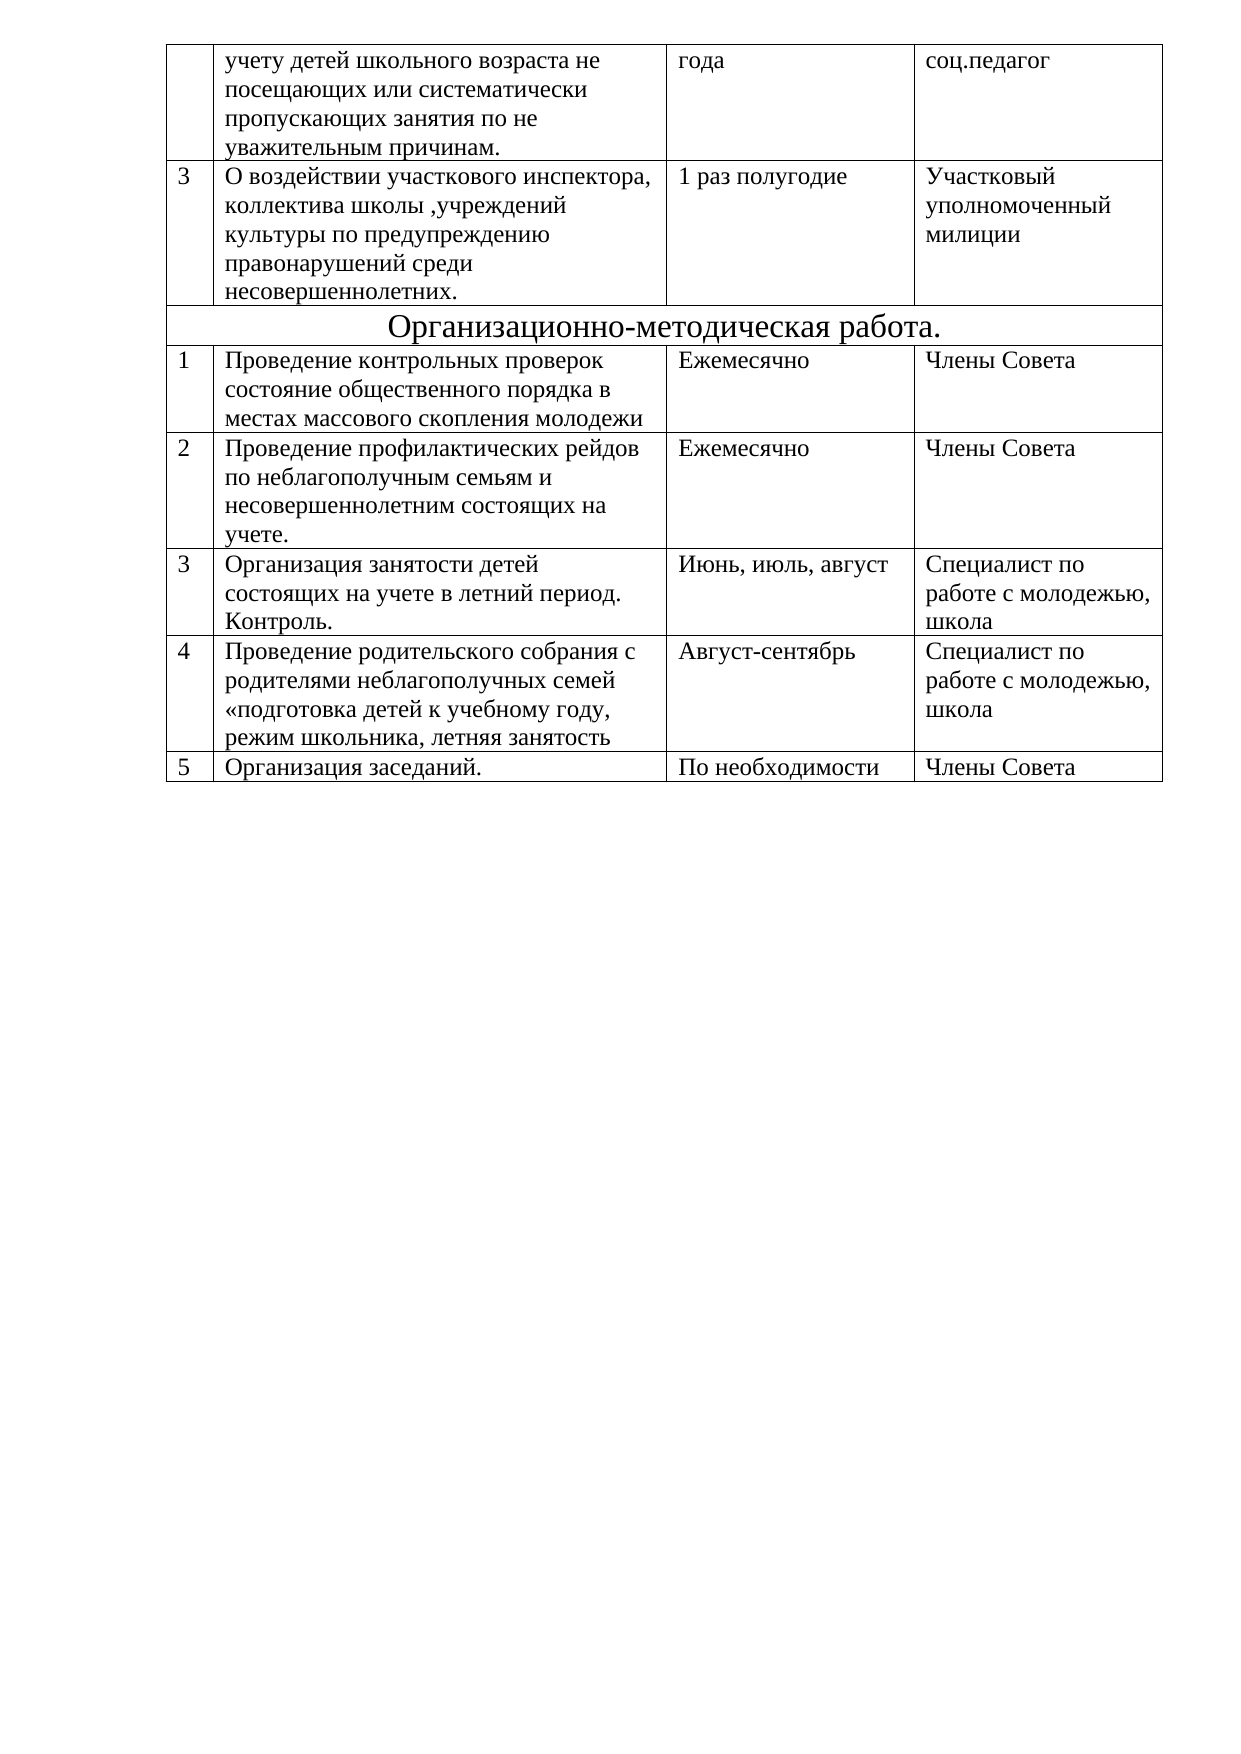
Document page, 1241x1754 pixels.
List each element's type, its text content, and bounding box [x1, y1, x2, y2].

table_cell Август-сентябрь [667, 636, 914, 751]
table_cell 4 [167, 636, 213, 751]
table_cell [915, 45, 1162, 160]
table_cell Специалист по работе с молодежью, школа [915, 636, 1162, 751]
table_cell Организационно-методическая работа. [167, 306, 1162, 344]
table_cell Члены Совета [915, 346, 1162, 432]
table_cell Члены Совета [915, 433, 1162, 548]
table_cell 3 [167, 161, 213, 305]
table_cell 1 раз полугодие [667, 161, 914, 305]
table_cell 5 [167, 752, 213, 781]
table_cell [667, 45, 914, 160]
table_cell Организация занятости детей состоящих на учете в летний период. Контроль. [214, 549, 666, 635]
table_cell По необходимости [667, 752, 914, 781]
table_cell Организация заседаний. [214, 752, 666, 781]
table_cell Ежемесячно [667, 346, 914, 432]
table_cell О воздействии участкового инспектора, коллектива школы ,учреждений культуры по предупреждению правонарушений среди несовершеннолетних. [214, 161, 666, 305]
table_cell 2 [167, 433, 213, 548]
table_cell Члены Совета [915, 752, 1162, 781]
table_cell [214, 45, 666, 160]
table_cell Июнь, июль, август [667, 549, 914, 635]
table_cell Проведение контрольных проверок состояние общественного порядка в местах массового скопления молодежи [214, 346, 666, 432]
table_cell 3 [167, 549, 213, 635]
table_cell Участковый уполномоченный милиции [915, 161, 1162, 305]
table_cell 2 [167, 45, 213, 160]
table_cell Проведение профилактических рейдов по неблагополучным семьям и несовершеннолетним состоящих на учете. [214, 433, 666, 548]
table_cell Проведение родительского собрания с родителями неблагополучных семей «подготовка детей к учебному году, режим школьника, летняя занятость [214, 636, 666, 751]
table_cell 1 [167, 346, 213, 432]
table_cell Ежемесячно [667, 433, 914, 548]
table_cell Специалист по работе с молодежью, школа [915, 549, 1162, 635]
